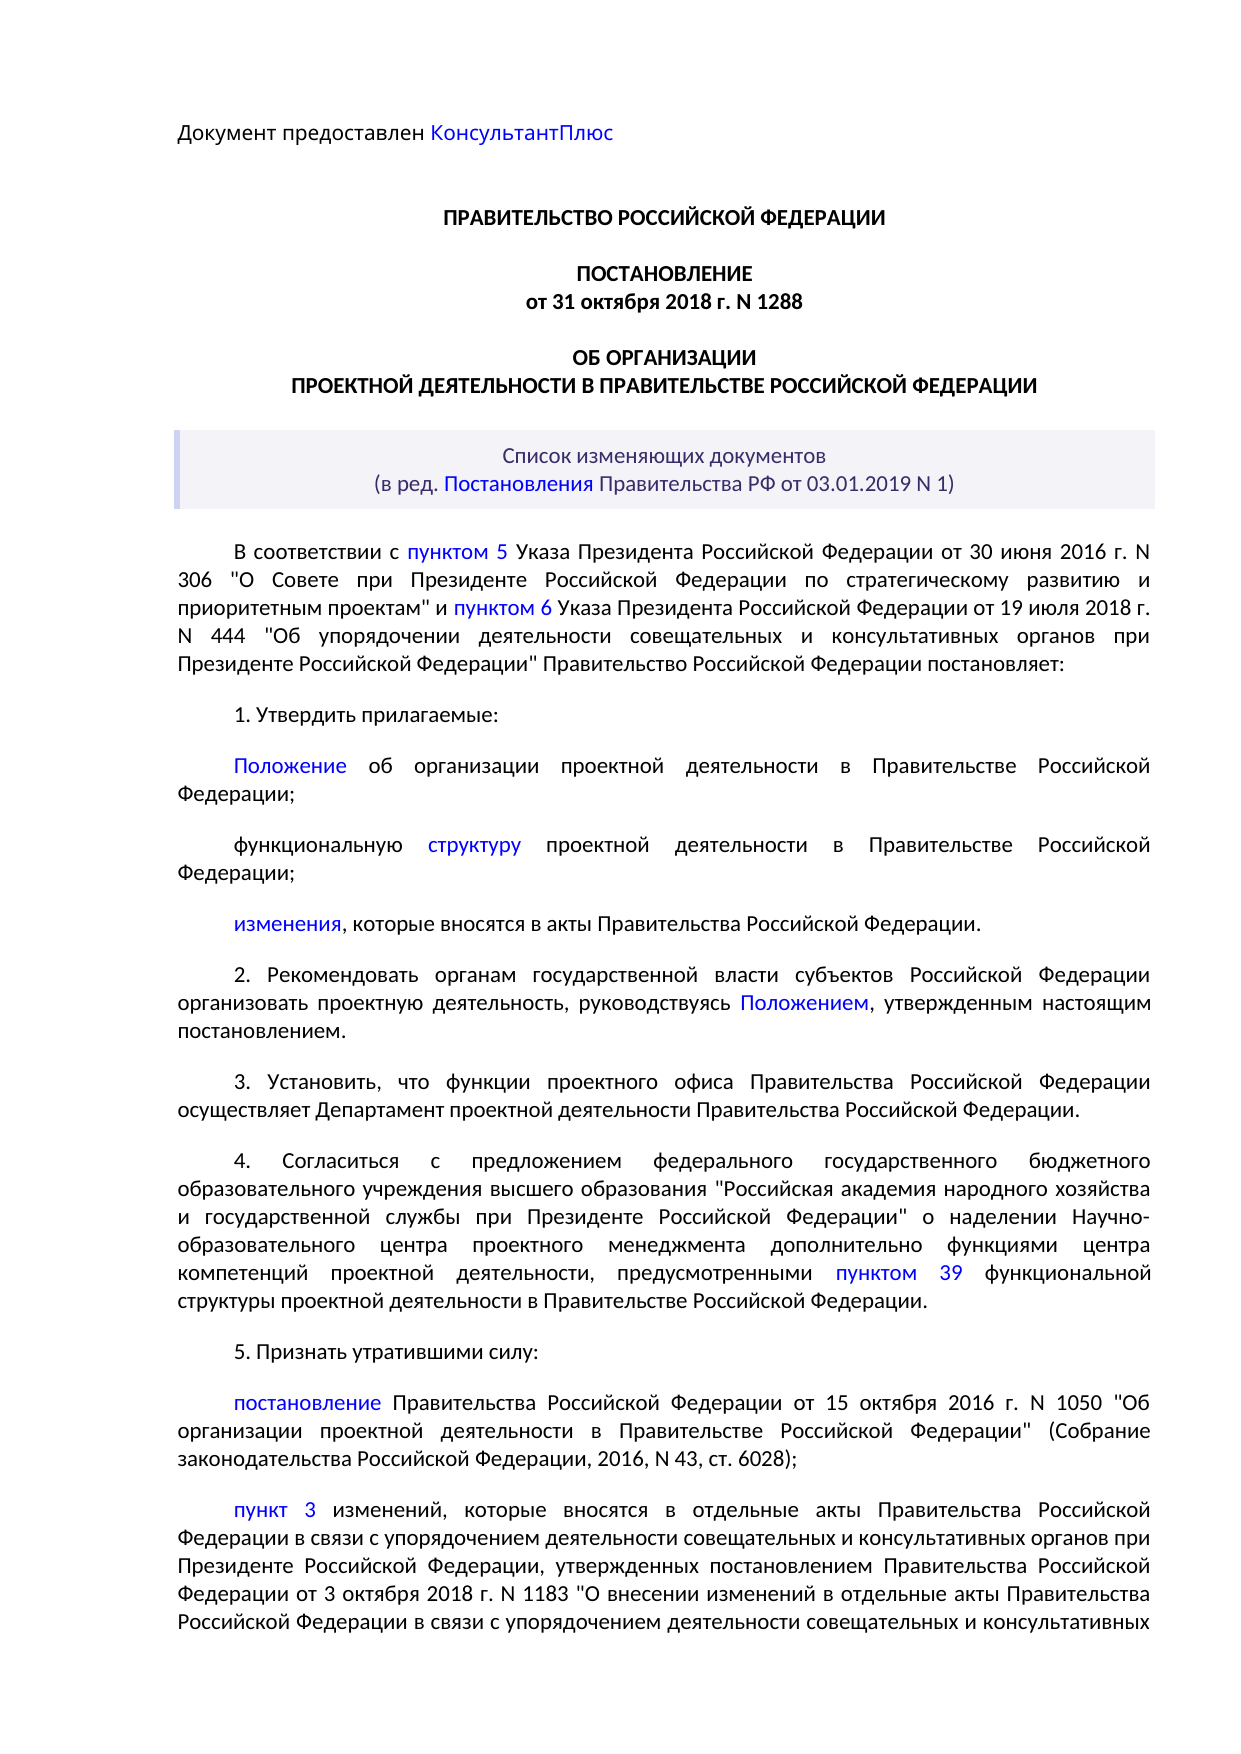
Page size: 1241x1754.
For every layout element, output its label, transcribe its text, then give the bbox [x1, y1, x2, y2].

text изменения, которые вносятся в акты Правительства Российской Федерации. [177, 909, 1152, 937]
text постановление Правительства Российской Федерации от 15 октября 2016 г. N 1050 "Об организации проектной деятельности в Правительстве Российской Федерации" (Собрание законодательства Российской Федерации, 2016, N 43, ст. 6028); [177, 1388, 1152, 1472]
title ПРАВИТЕЛЬСТВО РОССИЙСКОЙ ФЕДЕРАЦИИ [177, 203, 1152, 231]
text 4. Согласиться с предложением федерального государственного бюджетного образовательного учреждения высшего образования "Российская академия народного хозяйства и государственной службы при Президенте Российской Федерации" о наделении Научно-образовательного центра проектного менеджмента дополнительно функциями центра компетенций проектной деятельности, предусмотренными пунктом 39 функциональной структуры проектной деятельности в Правительстве Российской Федерации. [177, 1146, 1152, 1314]
title Документ предоставлен КонсультантПлюс [177, 118, 1152, 175]
text 3. Установить, что функции проектного офиса Правительства Российской Федерации осуществляет Департамент проектной деятельности Правительства Российской Федерации. [177, 1067, 1152, 1123]
table_header Список изменяющих документов (в ред. Постановления Правительства РФ от 03.01.2019 N 1) [180, 430, 1149, 509]
title от 31 октября 2018 г. N 1288 [177, 287, 1152, 315]
text 1. Утвердить прилагаемые: [177, 700, 1152, 728]
text В соответствии с пунктом 5 Указа Президента Российской Федерации от 30 июня 2016 г. N 306 "О Совете при Президенте Российской Федерации по стратегическому развитию и приоритетным проектам" и пунктом 6 Указа Президента Российской Федерации от 19 июля 2018 г. N 444 "Об упорядочении деятельности совещательных и консультативных органов при Президенте Российской Федерации" Правительство Российской Федерации постановляет: [177, 537, 1152, 677]
text 5. Признать утратившими силу: [177, 1337, 1152, 1365]
title ПРОЕКТНОЙ ДЕЯТЕЛЬНОСТИ В ПРАВИТЕЛЬСТВЕ РОССИЙСКОЙ ФЕДЕРАЦИИ [177, 371, 1152, 399]
text функциональную структуру проектной деятельности в Правительстве Российской Федерации; [177, 830, 1152, 886]
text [177, 1495, 1152, 1635]
title ПОСТАНОВЛЕНИЕ [177, 259, 1152, 287]
title ОБ ОРГАНИЗАЦИИ [177, 343, 1152, 371]
text Положение об организации проектной деятельности в Правительстве Российской Федерации; [177, 751, 1152, 807]
text 2. Рекомендовать органам государственной власти субъектов Российской Федерации организовать проектную деятельность, руководствуясь Положением, утвержденным настоящим постановлением. [177, 960, 1152, 1044]
